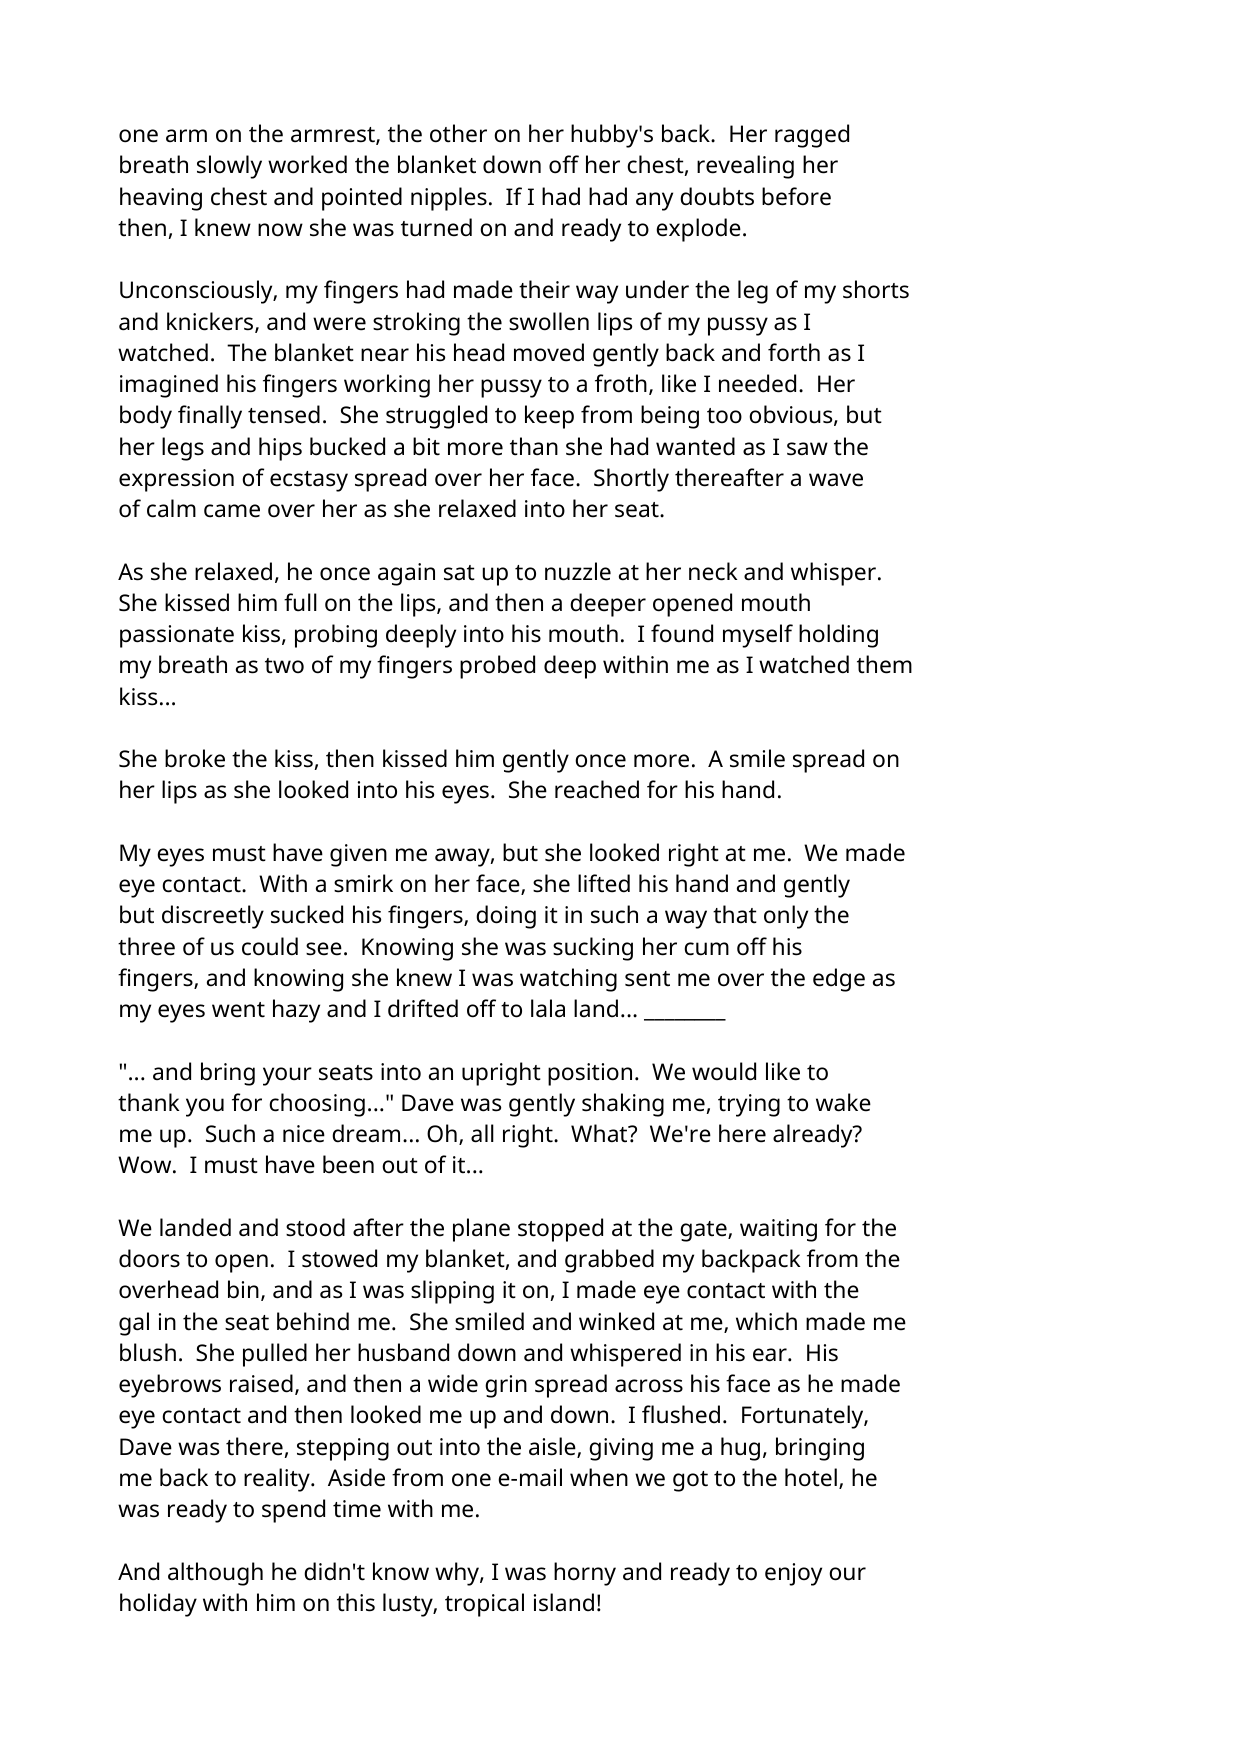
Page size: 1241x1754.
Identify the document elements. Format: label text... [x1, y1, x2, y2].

text breath slowly worked the blanket down off her chest, revealing her [118, 149, 1122, 181]
text We landed and stood after the plane stopped at the gate, waiting for the [118, 1212, 1122, 1243]
text And although he didn't know why, I was horny and ready to enjoy our [118, 1556, 1122, 1587]
text doors to open. I stowed my blanket, and grabbed my backpack from the [118, 1243, 1122, 1274]
text then, I knew now she was turned on and ready to explode. [118, 212, 1122, 243]
text overhead bin, and as I was slipping it on, I made eye contact with the [118, 1274, 1122, 1306]
text me up. Such a nice dream... Oh, all right. What? We're here already? [118, 1118, 1122, 1149]
text Dave was there, stepping out into the aisle, giving me a hug, bringing [118, 1431, 1122, 1462]
text heaving chest and pointed nipples. If I had had any doubts before [118, 181, 1122, 212]
text eyebrows raised, and then a wide grin spread across his face as he made [118, 1368, 1122, 1399]
text "... and bring your seats into an upright position. We would like to [118, 1056, 1122, 1087]
text and knickers, and were stroking the swollen lips of my pussy as I [118, 306, 1122, 337]
text her legs and hips bucked a bit more than she had wanted as I saw the [118, 431, 1122, 462]
text was ready to spend time with me. [118, 1493, 1122, 1524]
text three of us could see. Knowing she was sucking her cum off his [118, 931, 1122, 962]
text thank you for choosing..." Dave was gently shaking me, trying to wake [118, 1087, 1122, 1118]
text but discreetly sucked his fingers, doing it in such a way that only the [118, 899, 1122, 931]
text imagined his fingers working her pussy to a froth, like I needed. Her [118, 368, 1122, 399]
text As she relaxed, he once again sat up to nuzzle at her neck and whisper. [118, 556, 1122, 587]
text She broke the kiss, then kissed him gently once more. A smile spread on [118, 743, 1122, 774]
text gal in the seat behind me. She smiled and winked at me, which made me [118, 1306, 1122, 1337]
text blush. She pulled her husband down and whispered in his ear. His [118, 1337, 1122, 1368]
text eye contact. With a smirk on her face, she lifted his hand and gently [118, 868, 1122, 899]
text watched. The blanket near his head moved gently back and forth as I [118, 337, 1122, 368]
text Wow. I must have been out of it... [118, 1149, 1122, 1181]
text passionate kiss, probing deeply into his mouth. I found myself holding [118, 618, 1122, 649]
text holiday with him on this lusty, tropical island! [118, 1587, 1122, 1618]
text She kissed him full on the lips, and then a deeper opened mouth [118, 587, 1122, 618]
text my breath as two of my fingers probed deep within me as I watched them [118, 649, 1122, 681]
text My eyes must have given me away, but she looked right at me. We made [118, 837, 1122, 868]
text Unconsciously, my fingers had made their way under the leg of my shorts [118, 274, 1122, 306]
text fingers, and knowing she knew I was watching sent me over the edge as [118, 962, 1122, 993]
text expression of ecstasy spread over her face. Shortly thereafter a wave [118, 462, 1122, 493]
text kiss... [118, 681, 1122, 712]
text eye contact and then looked me up and down. I flushed. Fortunately, [118, 1399, 1122, 1431]
text body finally tensed. She struggled to keep from being too obvious, but [118, 399, 1122, 431]
text of calm came over her as she relaxed into her seat. [118, 493, 1122, 524]
text her lips as she looked into his eyes. She reached for his hand. [118, 774, 1122, 806]
text one arm on the armrest, the other on her hubby's back. Her ragged [118, 118, 1122, 149]
text me back to reality. Aside from one e-mail when we got to the hotel, he [118, 1462, 1122, 1493]
text my eyes went hazy and I drifted off to lala land... ________ [118, 993, 1122, 1024]
